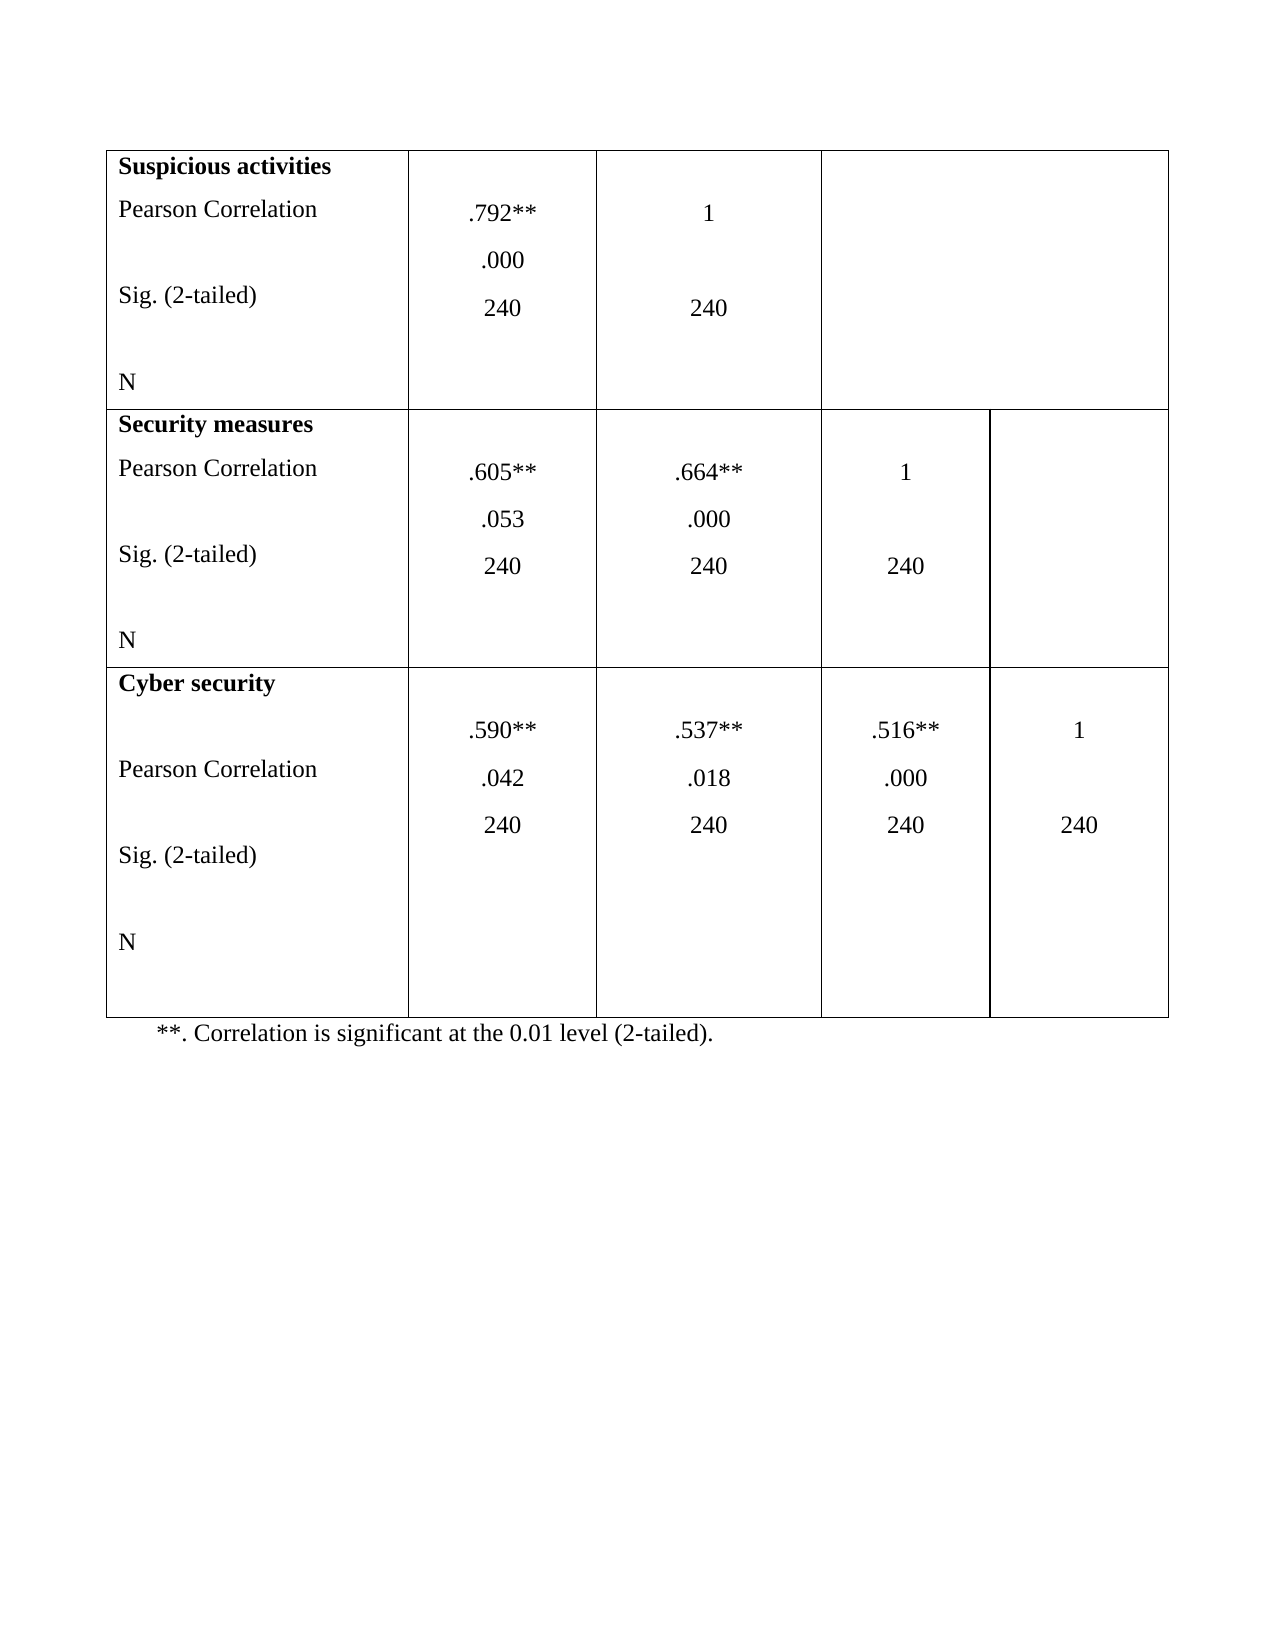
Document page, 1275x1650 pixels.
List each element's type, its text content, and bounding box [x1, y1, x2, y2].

table_cell Security measures Pearson Correlation Sig. (2-tailed) N [107, 410, 408, 667]
table_cell Suspicious activities Pearson Correlation Sig. (2-tailed) N [107, 151, 408, 408]
table_cell [822, 151, 1168, 408]
table_cell 1 240 [597, 151, 821, 408]
table_cell Cyber security Pearson Correlation Sig. (2-tailed) N [107, 668, 408, 1017]
table_cell .537** .018 240 [597, 668, 821, 1017]
table_cell .516** .000 240 [822, 668, 989, 1017]
table_cell [991, 410, 1168, 667]
table_cell .590** .042 240 [409, 668, 596, 1017]
table_cell 1 240 [822, 410, 989, 667]
table_cell .664** .000 240 [597, 410, 821, 667]
table_cell .605** .053 240 [409, 410, 596, 667]
table_header **. Correlation is significant at the 0.01 level (2-tailed). [150, 1018, 1125, 1077]
table_cell .792** .000 240 [409, 151, 596, 408]
table_cell 1 240 [991, 668, 1168, 1017]
